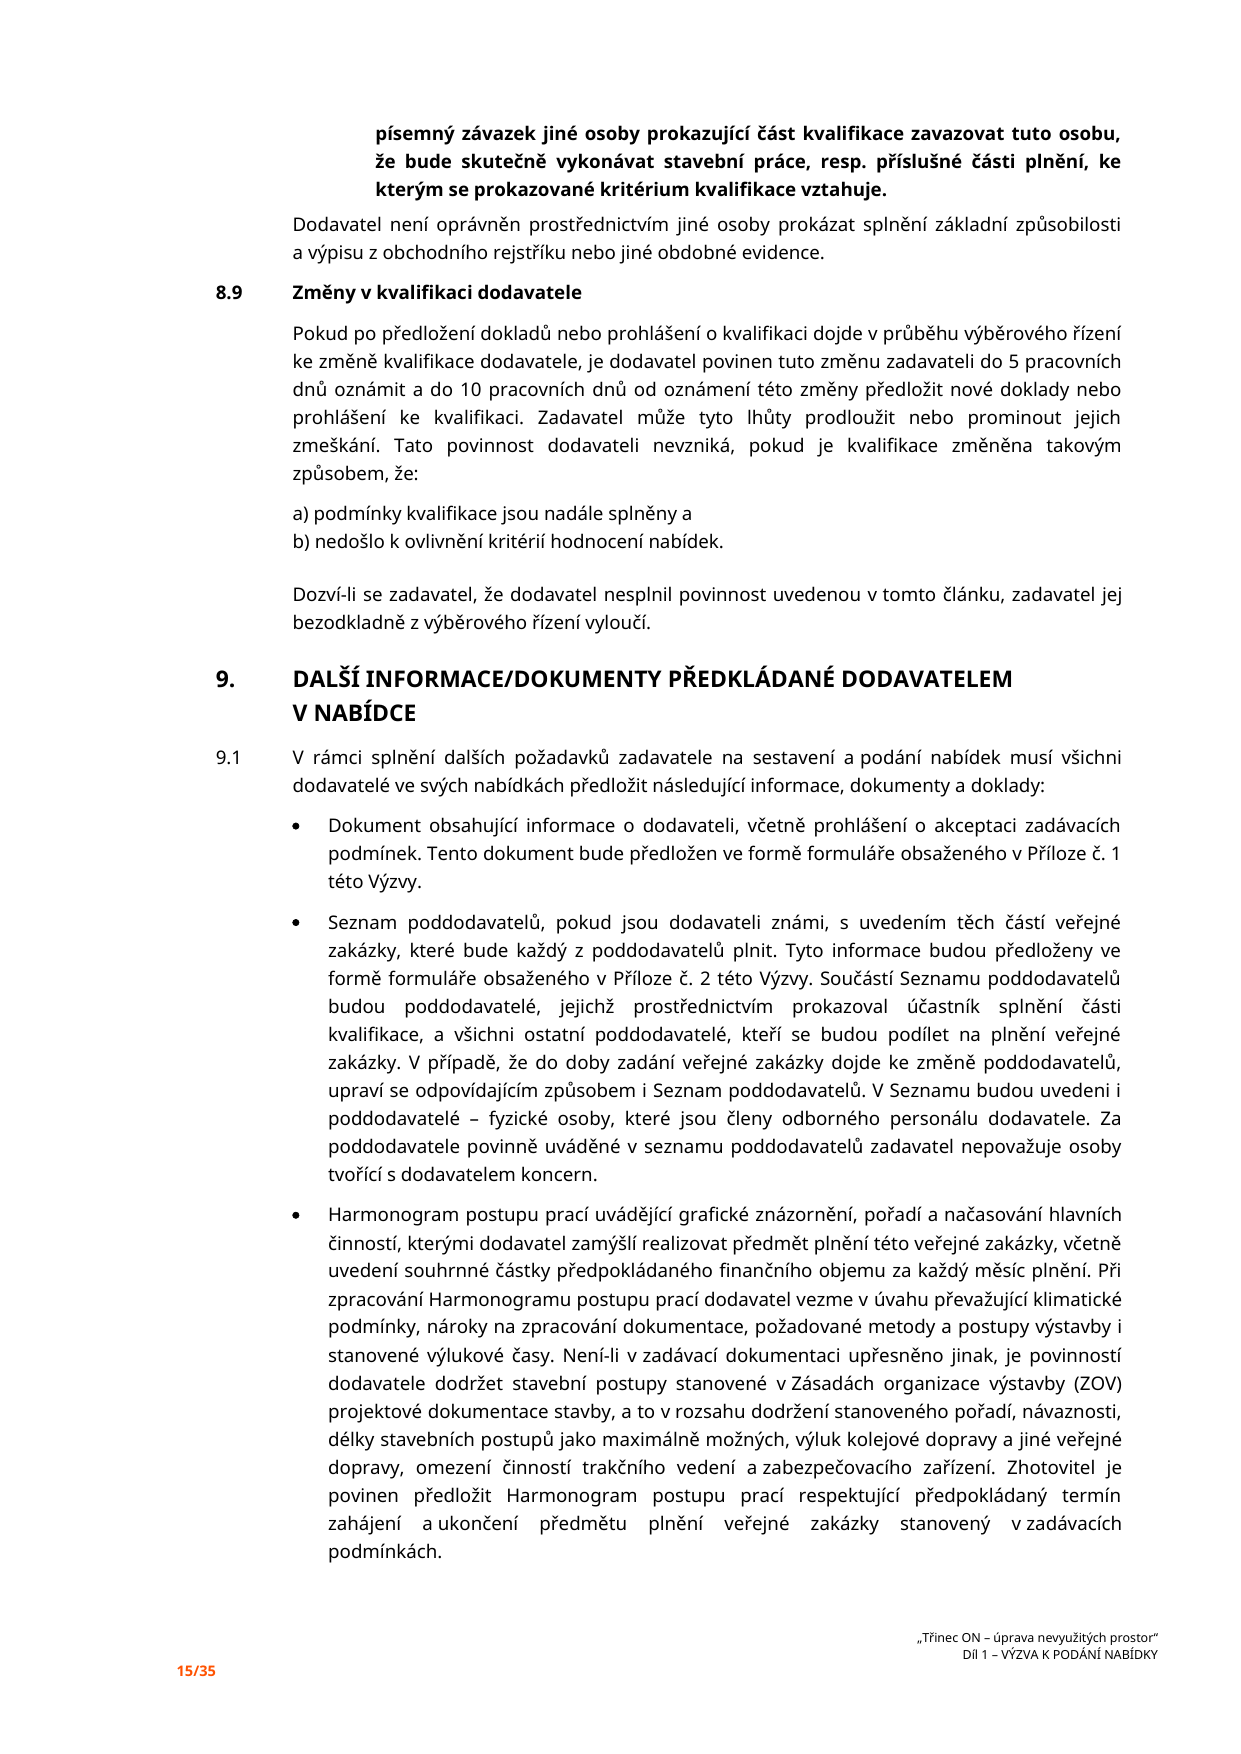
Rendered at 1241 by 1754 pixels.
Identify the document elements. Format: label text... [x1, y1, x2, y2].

text Dokument obsahující informace o dodavateli, včetně prohlášení o akceptaci zadávacích podmínek. Tento dokument bude předložen ve formě formuláře obsaženého v Příloze č. 1 této Výzvy. [292, 812, 1122, 894]
text Dodavatel není oprávněn prostřednictvím jiné osoby prokázat splnění základní způsobilosti a výpisu z obchodního rejstříku nebo jiné obdobné evidence. [292, 211, 1122, 264]
text V rámci splnění dalších požadavků zadavatele na sestavení a podání nabídek musí všichni dodavatelé ve svých nabídkách předložit následující informace, dokumenty a doklady: [216, 744, 1122, 797]
text Seznam poddodavatelů, pokud jsou dodavateli známi, s uvedením těch částí veřejné zakázky, které bude každý z poddodavatelů plnit. Tyto informace budou předloženy ve formě formuláře obsaženého v Příloze č. 2 této Výzvy. Součástí Seznamu poddodavatelů budou poddodavatelé, jejichž prostřednictvím prokazoval účastník splnění části kvalifikace, a všichni ostatní poddodavatelé, kteří se budou podílet na plnění veřejné zakázky. V případě, že do doby zadání veřejné zakázky dojde ke změně poddodavatelů, upraví se odpovídajícím způsobem i Seznam poddodavatelů. V Seznamu budou uvedeni i poddodavatelé – fyzické osoby, které jsou členy odborného personálu dodavatele. Za poddodavatele povinně uváděné v seznamu poddodavatelů zadavatel nepovažuje osoby tvořící s dodavatelem koncern. [292, 909, 1122, 1187]
text a) podmínky kvalifikace jsou nadále splněny a [292, 501, 1122, 526]
text Dozví-li se zadavatel, že dodavatel nesplnil povinnost uvedenou v tomto článku, zadavatel jej bezodkladně z výběrového řízení vyloučí. [292, 582, 1122, 635]
text Harmonogram postupu prací uvádějící grafické znázornění, pořadí a načasování hlavních činností, kterými dodavatel zamýšlí realizovat předmět plnění této veřejné zakázky, včetně uvedení souhrnné částky předpokládaného finančního objemu za každý měsíc plnění. Při zpracování Harmonogramu postupu prací dodavatel vezme v úvahu převažující klimatické podmínky, nároky na zpracování dokumentace, požadované metody a postupy výstavby i stanovené výlukové časy. Není-li v zadávací dokumentaci upřesněno jinak, je povinností dodavatele dodržet stavební postupy stanovené v Zásadách organizace výstavby (ZOV) projektové dokumentace stavby, a to v rozsahu dodržení stanoveného pořadí, návaznosti, délky stavebních postupů jako maximálně možných, výluk kolejové dopravy a jiné veřejné dopravy, omezení činností trakčního vedení a zabezpečovacího zařízení. Zhotovitel je povinen předložit Harmonogram postupu prací respektující předpokládaný termín zahájení a ukončení předmětu plnění veřejné zakázky stanovený v zadávacích podmínkách. [292, 1202, 1122, 1563]
text b) nedošlo k ovlivnění kritérií hodnocení nabídek. [292, 529, 1122, 554]
text DALŠÍ INFORMACE/DOKUMENTY PŘEDKLÁDANÉ DODAVATELEM V NABÍDCE [216, 663, 1122, 728]
text Změny v kvalifikaci dodavatele [216, 279, 1122, 305]
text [328, 121, 1122, 202]
text Pokud po předložení dokladů nebo prohlášení o kvalifikaci dojde v průběhu výběrového řízení ke změně kvalifikace dodavatele, je dodavatel povinen tuto změnu zadavateli do 5 pracovních dnů oznámit a do 10 pracovních dnů od oznámení této změny předložit nové doklady nebo prohlášení ke kvalifikaci. Zadavatel může tyto lhůty prodloužit nebo prominout jejich zmeškání. Tato povinnost dodavateli nevzniká, pokud je kvalifikace změněna takovým způsobem, že: [292, 320, 1122, 486]
